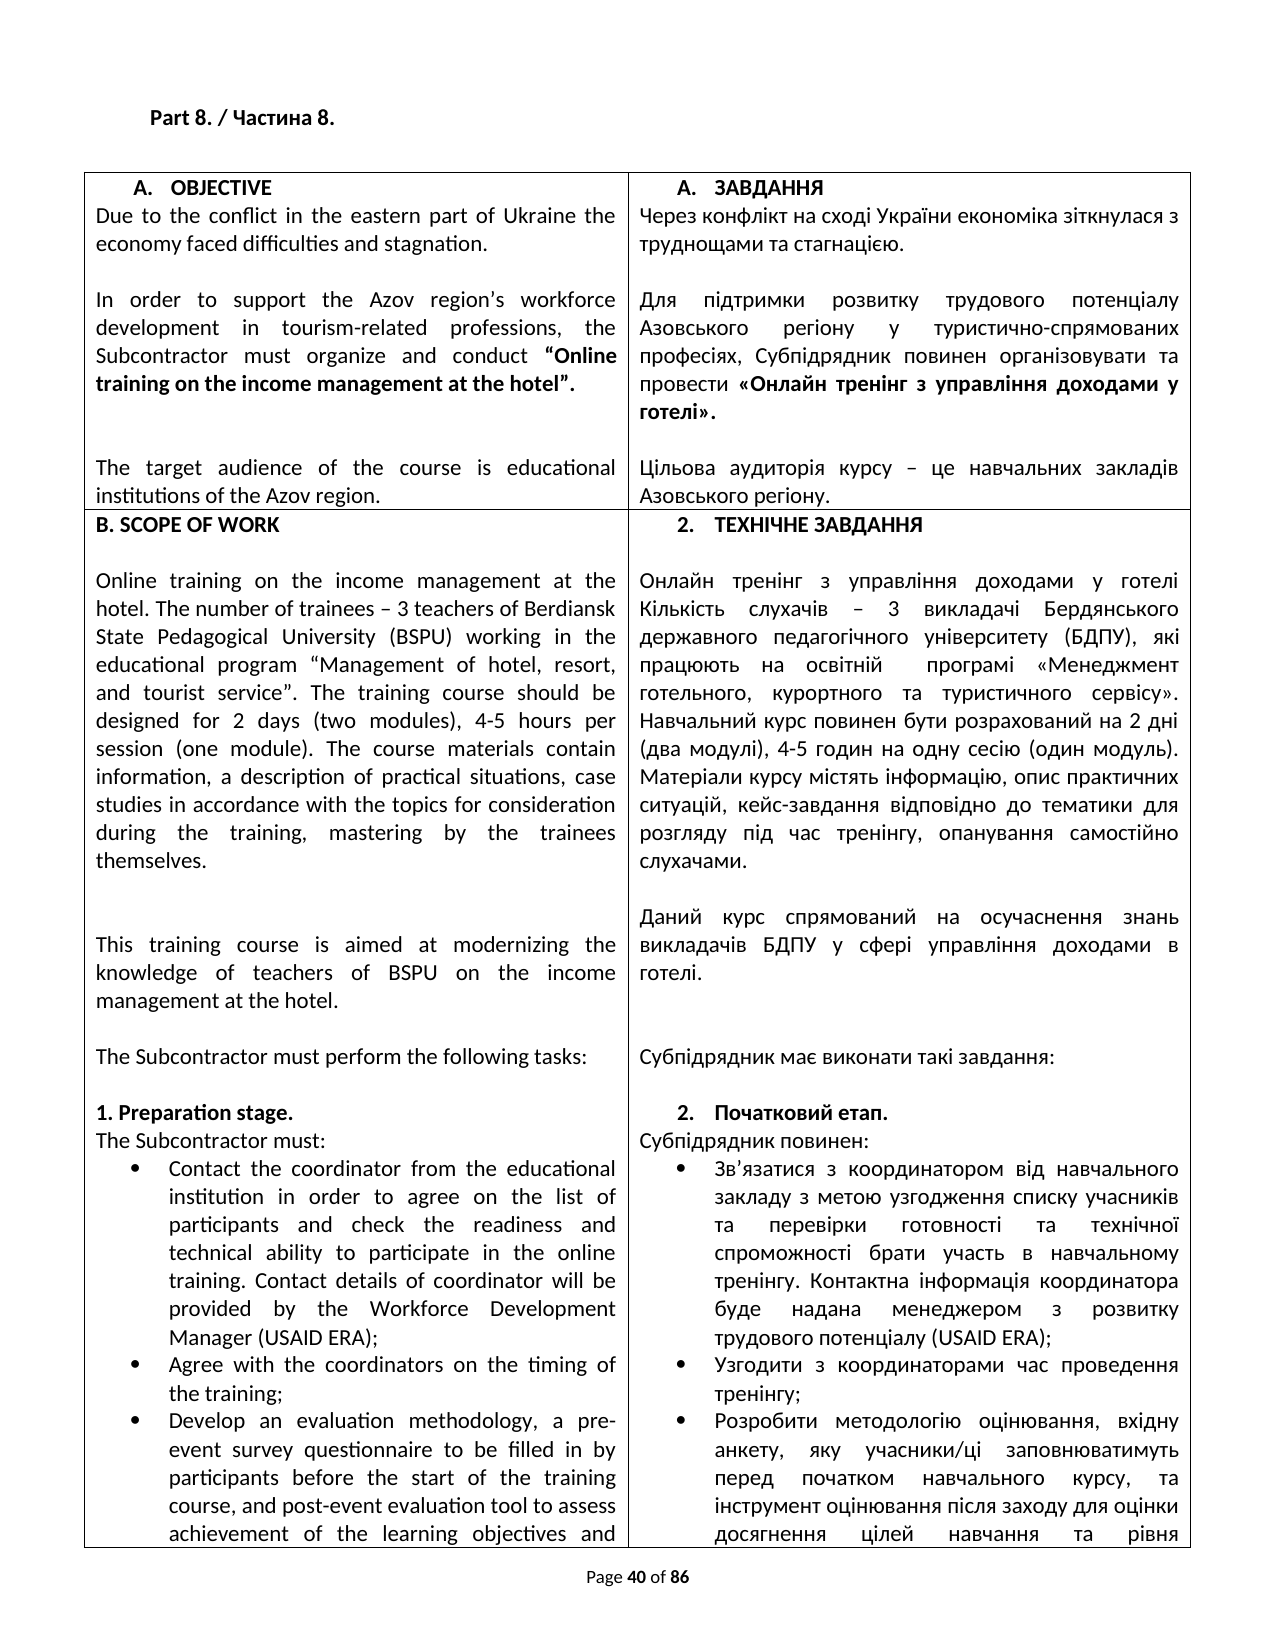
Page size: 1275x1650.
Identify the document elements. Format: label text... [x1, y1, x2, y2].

table_header OBJECTIVE Due to the conflict in the eastern part of Ukraine the economy faced difficulties and stagnation. In order to support the Azov region’s workforce development in tourism-related professions, the Subcontractor must organize and conduct “Online training on the income management at the hotel”. The target audience of the course is educational institutions of the Azov region. [85, 173, 628, 509]
list Part 8. / Частина 8. [150, 103, 1125, 131]
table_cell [85, 510, 628, 1547]
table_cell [629, 510, 1190, 1547]
table_header ЗАВДАННЯ Через конфлікт на сході України економіка зіткнулася з труднощами та стагнацією. Для підтримки розвитку трудового потенціалу Азовського регіону у туристично-спрямованих професіях, Субпідрядник повинен організовувати та провести «Онлайн тренінг з управління доходами у готелі». Цільова аудиторія курсу – це навчальних закладів Азовського регіону. [629, 173, 1190, 509]
